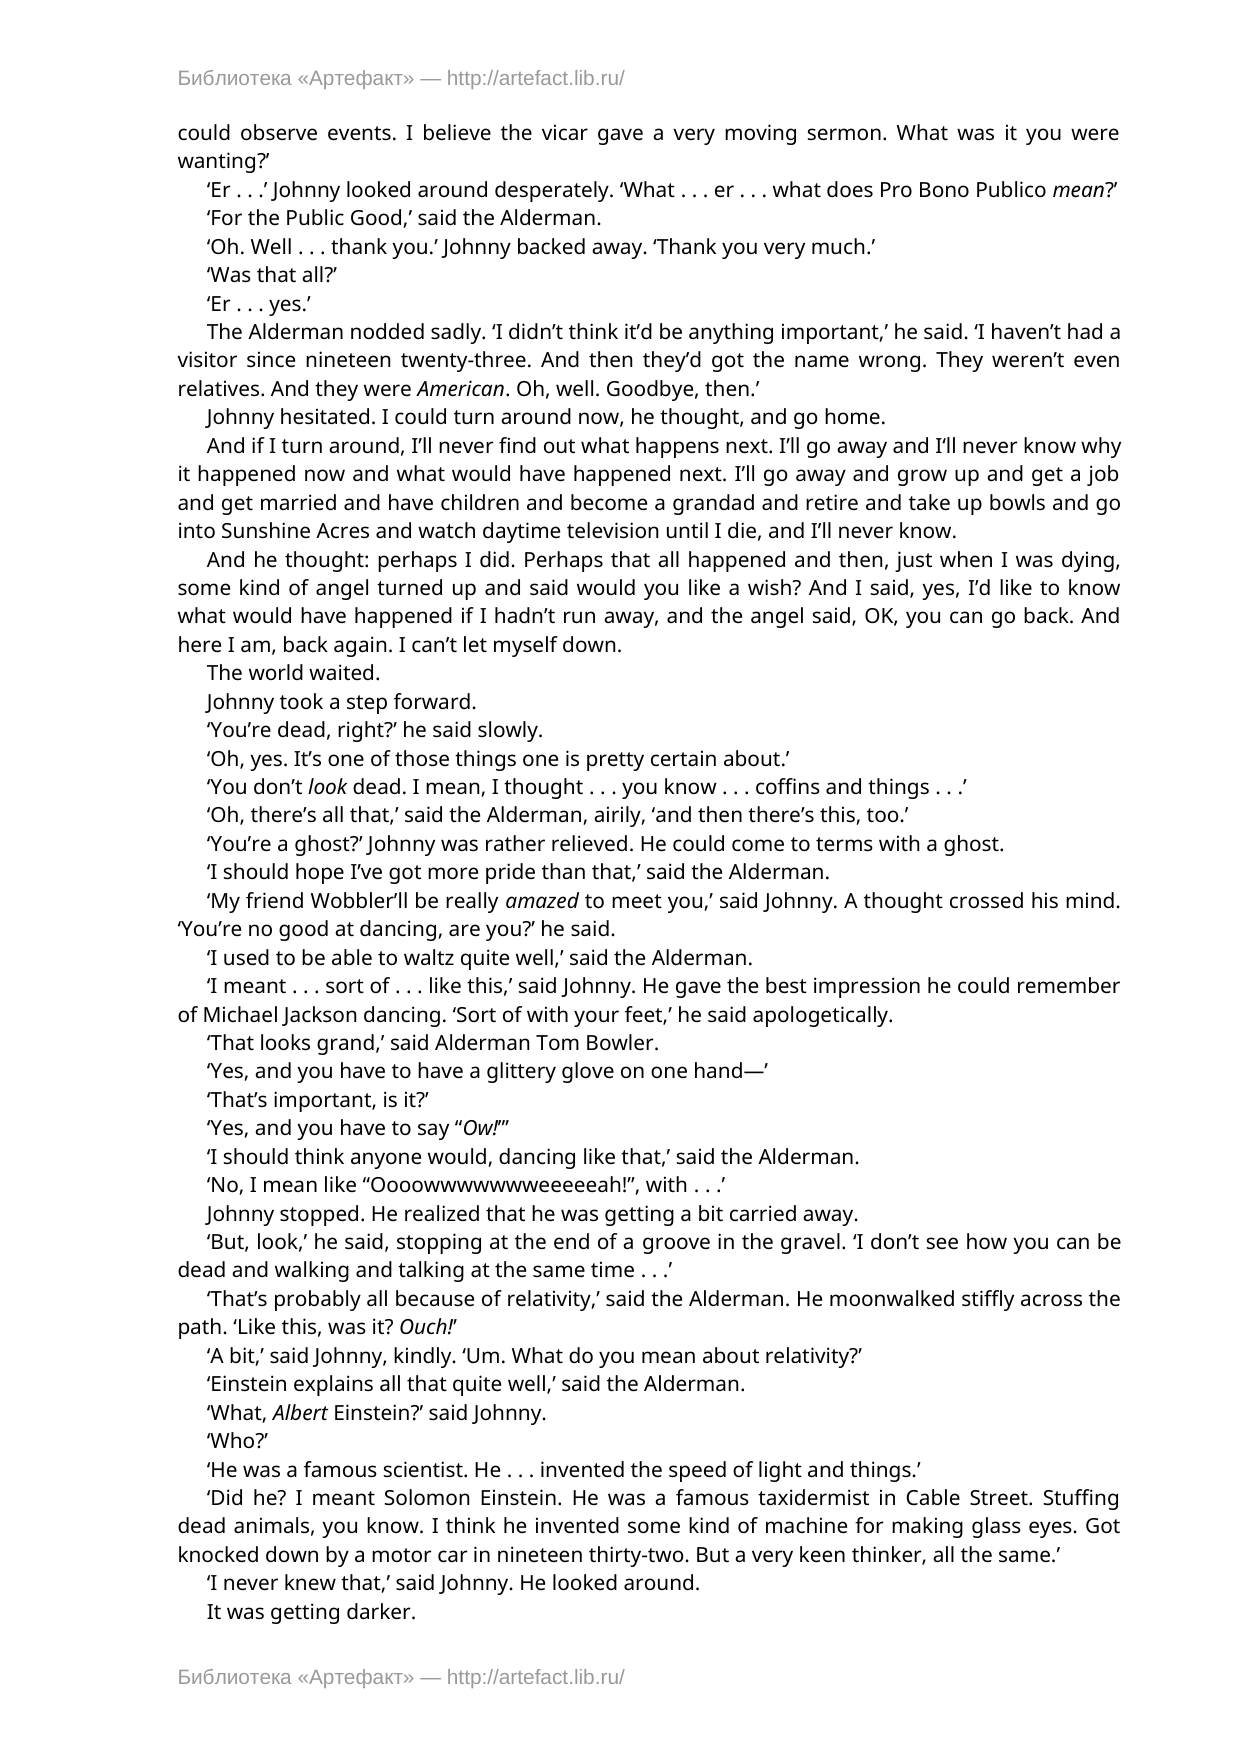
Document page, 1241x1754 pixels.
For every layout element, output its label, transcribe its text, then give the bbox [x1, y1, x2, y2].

text ‘You’re a ghost?’ Johnny was rather relieved. He could come to terms with a ghost. [177, 829, 1122, 857]
text ‘I should hope I’ve got more pride than that,’ said the Alderman. [177, 857, 1122, 886]
text ‘He was a famous scientist. He . . . invented the speed of light and things.’ [177, 1455, 1122, 1483]
text ‘You don’t look dead. I mean, I thought . . . you know . . . coffins and things . . .’ [177, 772, 1122, 801]
text And he thought: perhaps I did. Perhaps that all happened and then, just when I was dying, some kind of angel turned up and said would you like a wish? And I said, yes, I’d like to know what would have happened if I hadn’t run away, and the angel said, OK, you can go back. And here I am, back again. I can’t let myself down. [177, 545, 1122, 658]
text And if I turn around, I’ll never find out what happens next. I’ll go away and I‘ll never know why it happened now and what would have happened next. I’ll go away and grow up and get a job and get married and have children and become a grandad and retire and take up bowls and go into Sunshine Acres and watch daytime television until I die, and I’ll never know. [177, 431, 1122, 545]
text ‘A bit,’ said Johnny, kindly. ‘Um. What do you mean about relativity?’ [177, 1341, 1122, 1369]
text ‘I used to be able to waltz quite well,’ said the Alderman. [177, 943, 1122, 971]
text ‘You’re dead, right?’ he said slowly. [177, 715, 1122, 744]
text ‘Er . . .’ Johnny looked around desperately. ‘What . . . er . . . what does Pro Bono Publico mean?’ [177, 175, 1122, 203]
text Johnny hesitated. I could turn around now, he thought, and go home. [177, 402, 1122, 431]
text ‘Oh, there’s all that,’ said the Alderman, airily, ‘and then there’s this, too.’ [177, 801, 1122, 829]
text ‘For the Public Good,’ said the Alderman. [177, 203, 1122, 232]
text ‘I should think anyone would, dancing like that,’ said the Alderman. [177, 1142, 1122, 1170]
text It was getting darker. [177, 1597, 1122, 1625]
text ‘But, look,’ he said, stopping at the end of a groove in the gravel. ‘I don’t see how you can be dead and walking and talking at the same time . . .’ [177, 1227, 1122, 1284]
text ‘Was that all?’ [177, 260, 1122, 289]
text ‘Who?’ [177, 1426, 1122, 1455]
text The Alderman nodded sadly. ‘I didn’t think it’d be anything important,’ he said. ‘I haven’t had a visitor since nineteen twenty-three. And then they’d got the name wrong. They weren’t even relatives. And they were American. Oh, well. Goodbye, then.’ [177, 317, 1122, 402]
text The world waited. [177, 658, 1122, 687]
text ‘Oh, yes. It’s one of those things one is pretty certain about.’ [177, 744, 1122, 772]
text ‘Einstein explains all that quite well,’ said the Alderman. [177, 1369, 1122, 1398]
text ‘No, I mean like “Oooowwwwwwweeeeeah!”, with . . .’ [177, 1170, 1122, 1199]
text ‘That’s probably all because of relativity,’ said the Alderman. He moonwalked stiffly across the path. ‘Like this, was it? Ouch!’ [177, 1284, 1122, 1341]
text Johnny took a step forward. [177, 687, 1122, 715]
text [177, 118, 1122, 175]
text ‘That’s important, is it?’ [177, 1085, 1122, 1113]
text ‘Yes, and you have to have a glittery glove on one hand—’ [177, 1057, 1122, 1085]
text ‘Did he? I meant Solomon Einstein. He was a famous taxidermist in Cable Street. Stuffing dead animals, you know. I think he invented some kind of machine for making glass eyes. Got knocked down by a motor car in nineteen thirty-two. But a very keen thinker, all the same.’ [177, 1483, 1122, 1568]
text ‘That looks grand,’ said Alderman Tom Bowler. [177, 1028, 1122, 1057]
text Johnny stopped. He realized that he was getting a bit carried away. [177, 1199, 1122, 1227]
text ‘My friend Wobbler’ll be really amazed to meet you,’ said Johnny. A thought crossed his mind. ‘You’re no good at dancing, are you?’ he said. [177, 886, 1122, 943]
text ‘What, Albert Einstein?’ said Johnny. [177, 1398, 1122, 1426]
text ‘I meant . . . sort of . . . like this,’ said Johnny. He gave the best impression he could remember of Michael Jackson dancing. ‘Sort of with your feet,’ he said apologetically. [177, 971, 1122, 1028]
text ‘Oh. Well . . . thank you.’ Johnny backed away. ‘Thank you very much.’ [177, 232, 1122, 260]
text ‘I never knew that,’ said Johnny. He looked around. [177, 1568, 1122, 1597]
text ‘Er . . . yes.’ [177, 289, 1122, 317]
text ‘Yes, and you have to say “Ow!”’ [177, 1113, 1122, 1142]
